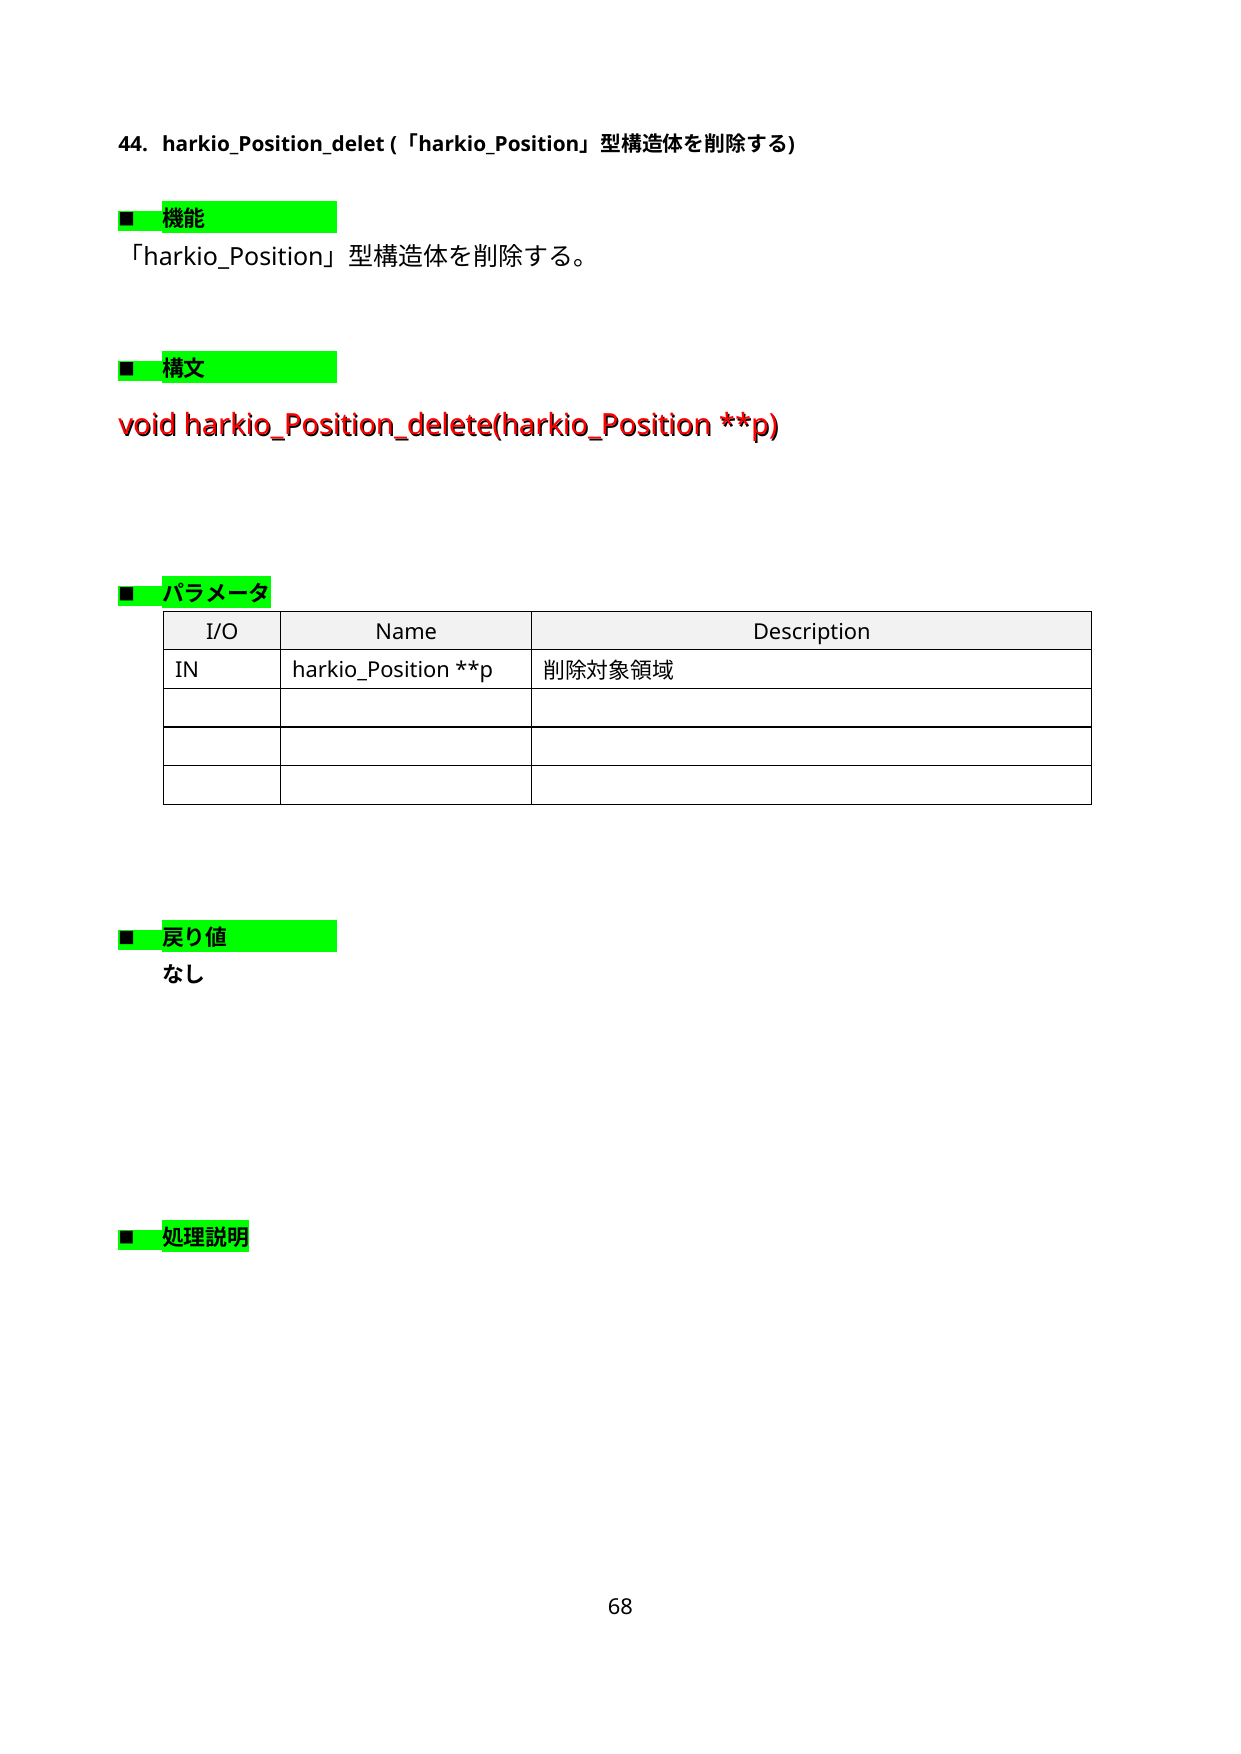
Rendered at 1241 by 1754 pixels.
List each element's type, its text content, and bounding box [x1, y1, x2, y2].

list 構文 [118, 348, 1122, 386]
table_header I/O [164, 612, 280, 649]
table_cell 削除対象領域 [532, 650, 1091, 688]
subtitle harkio_Position_delet (「harkio_Position」型構造体を削除する) [118, 123, 1122, 161]
table_cell [164, 766, 280, 803]
text なし [162, 954, 1122, 992]
table_cell [532, 689, 1091, 726]
table_header Name [281, 612, 531, 649]
table_cell [532, 728, 1091, 765]
list パラメータ [118, 573, 1122, 611]
list 戻り値 [118, 917, 1122, 954]
table_cell [164, 689, 280, 726]
table_cell [281, 728, 531, 765]
table_cell harkio_Position **p [281, 650, 531, 688]
text void harkio_Position_delete(harkio_Position **p) [118, 386, 1122, 461]
list 機能 [118, 198, 1122, 236]
table_cell [532, 766, 1091, 803]
list 処理説明 [118, 1217, 1122, 1254]
table_cell [281, 766, 531, 803]
text 「harkio_Position」型構造体を削除する。 [118, 236, 1122, 273]
table_cell [281, 689, 531, 726]
table_cell IN [164, 650, 280, 688]
table_header Description [532, 612, 1091, 649]
table_cell [164, 728, 280, 765]
